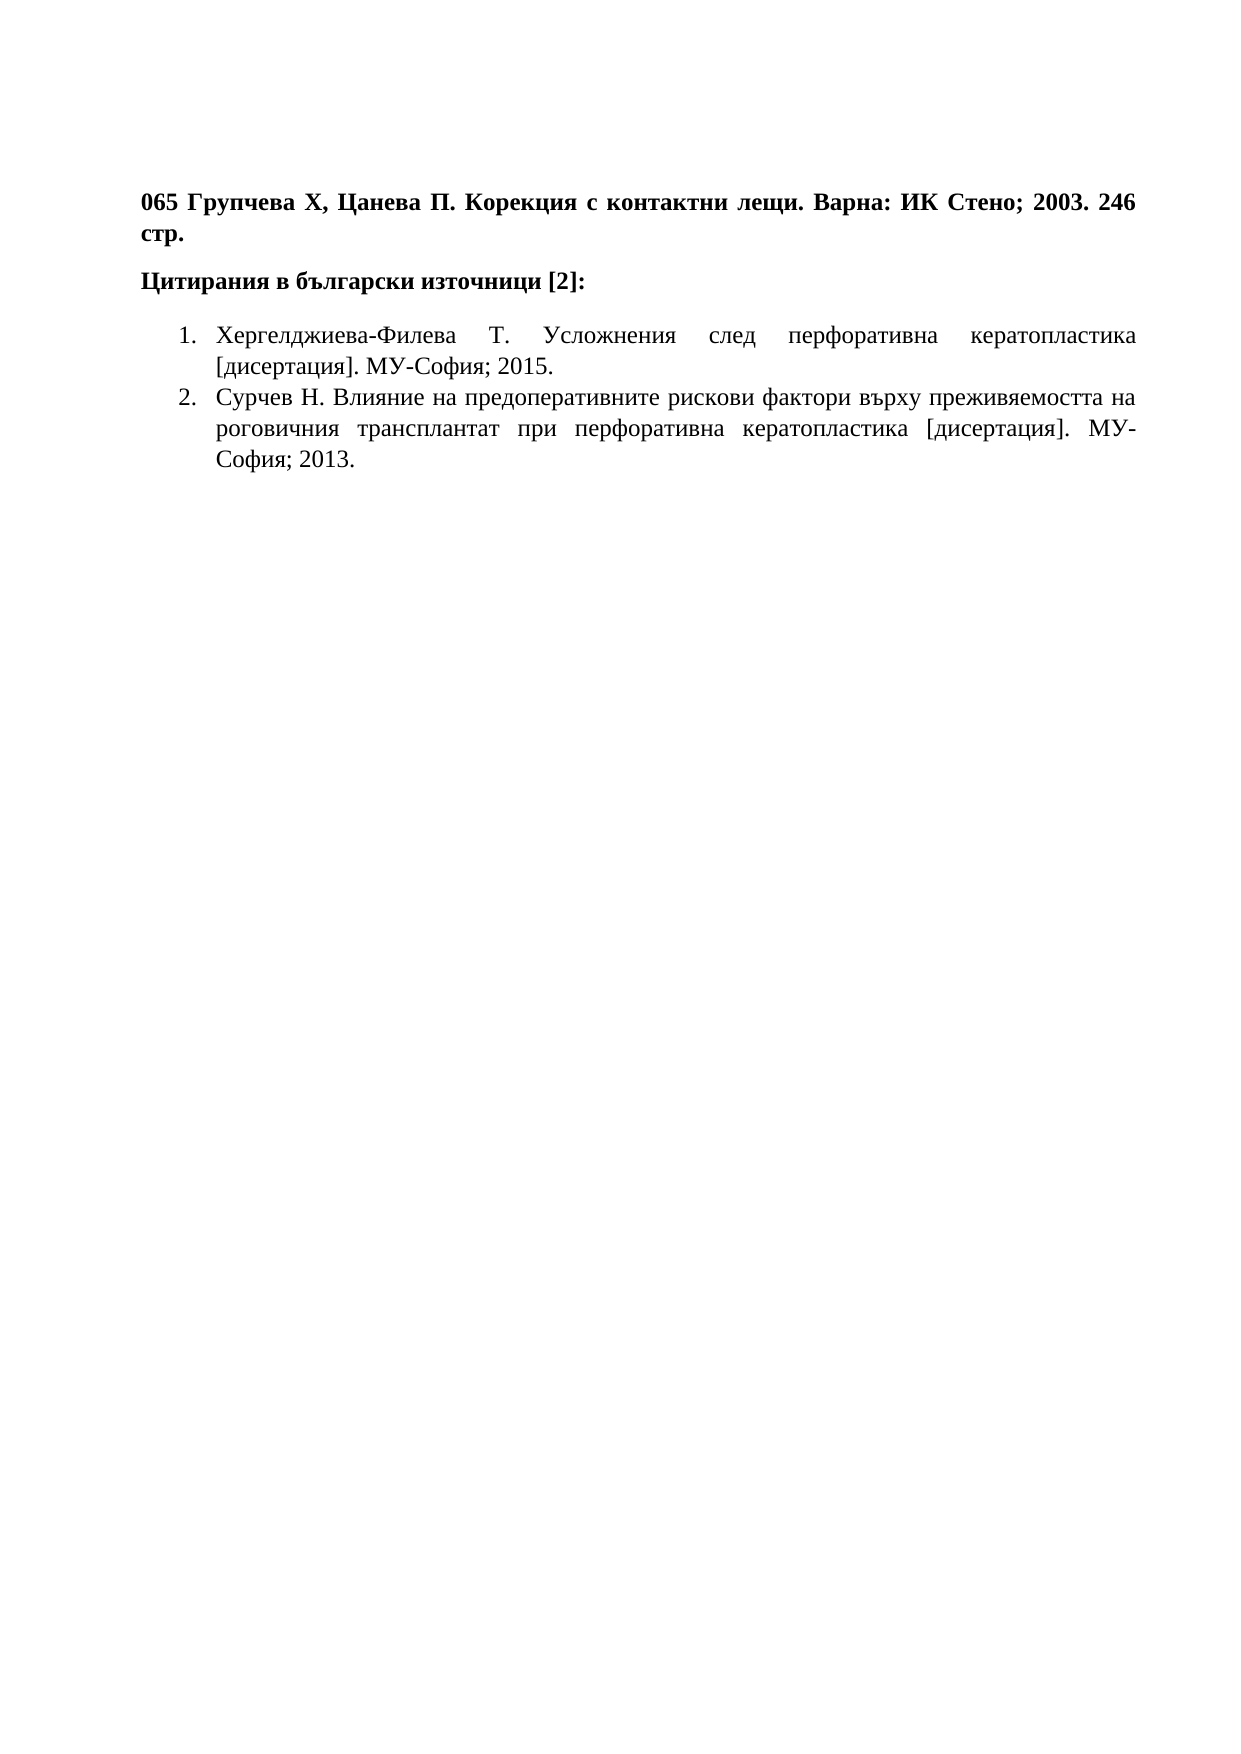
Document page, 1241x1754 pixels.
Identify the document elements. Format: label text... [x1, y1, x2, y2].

text Цитирания в български източници [2]: [141, 266, 1137, 294]
text 065 Групчева Х, Цанева П. Корекция с контактни лещи. Варна: ИК Стено; 2003. 246 стр. [141, 187, 1137, 247]
list Сурчев Н. Влияние на предоперативните рискови фактори върху преживяемостта на роговичния трансплантат при перфоративна кератопластика [дисертация]. МУ-София; 2013. [178, 382, 1137, 473]
list Хергелджиева-Филева Т. Усложнения след перфоративна кератопластика [дисертация]. МУ-София; 2015. [178, 320, 1137, 379]
